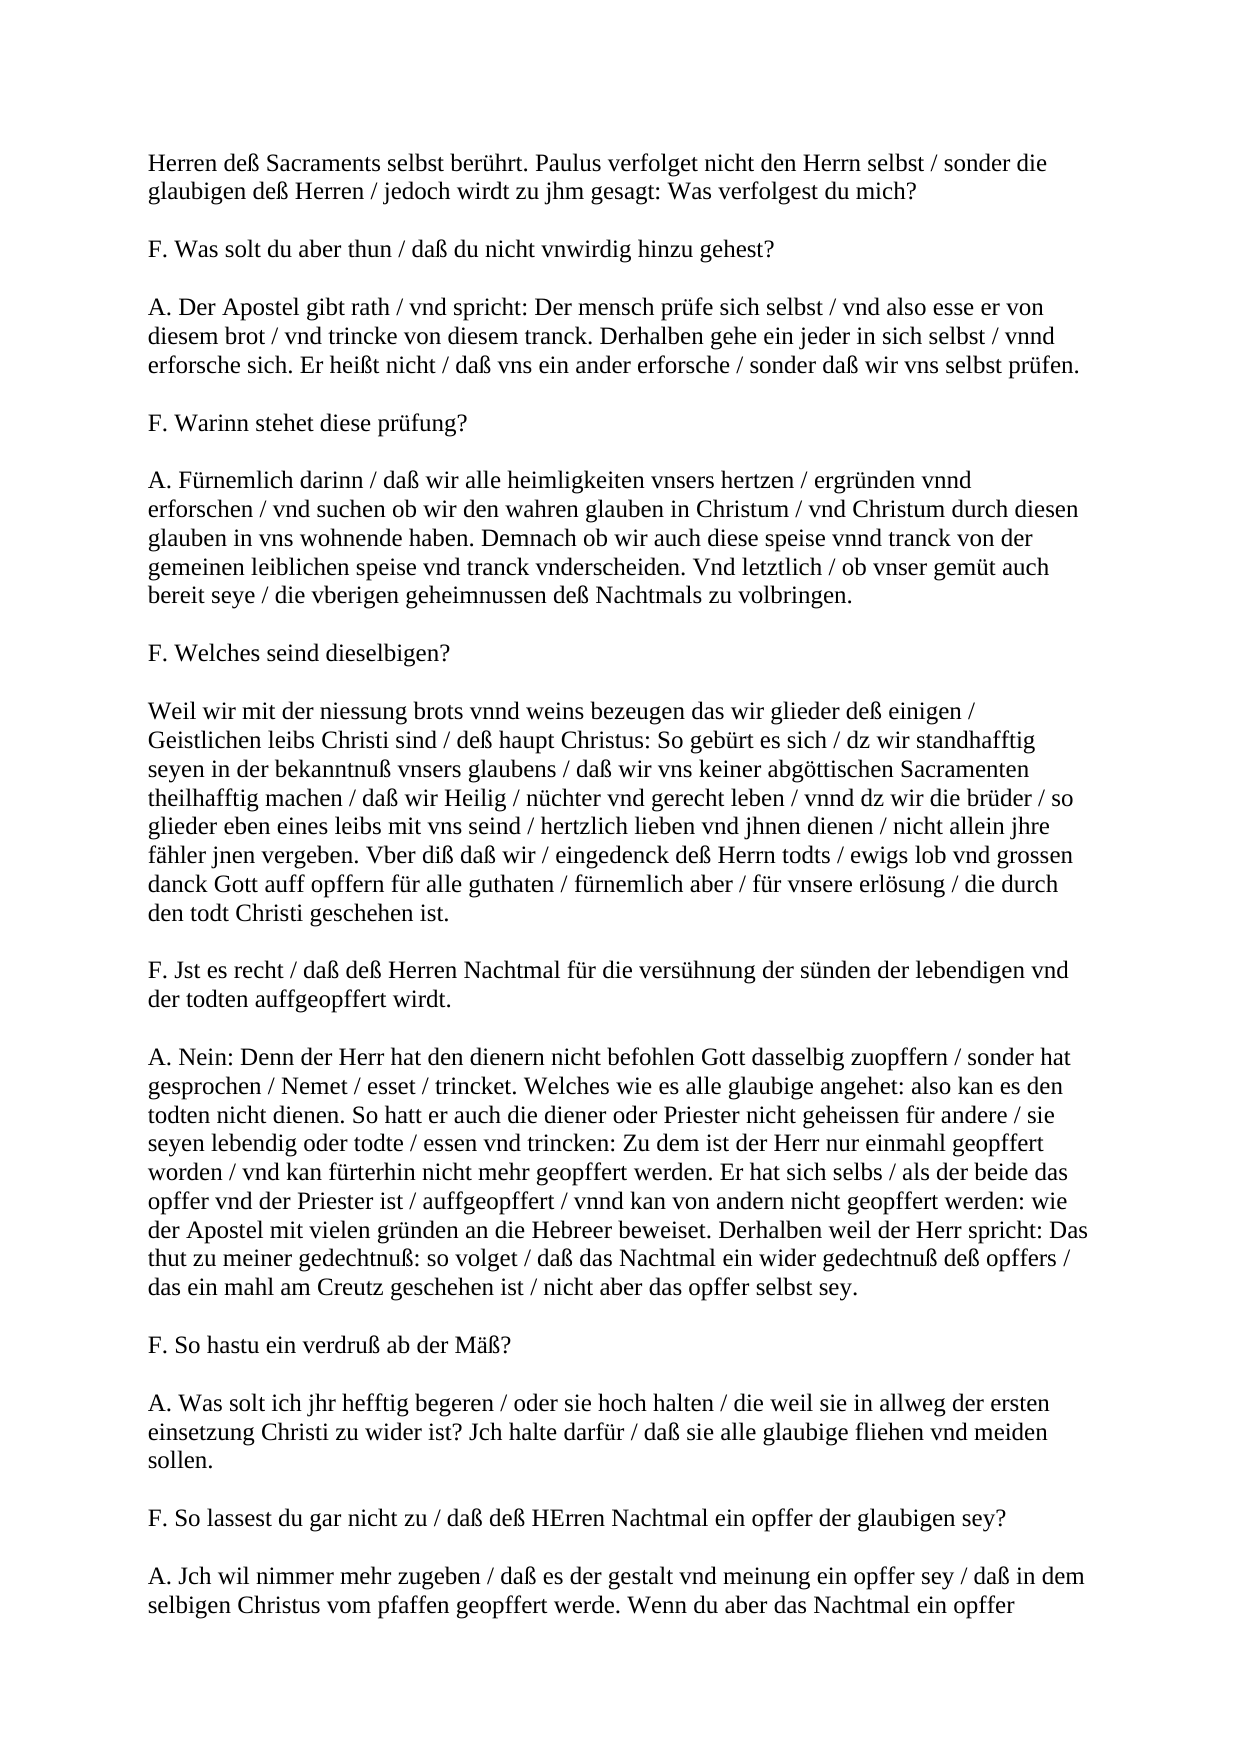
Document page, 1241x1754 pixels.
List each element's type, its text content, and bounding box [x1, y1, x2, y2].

text F. Warinn stehet diese prüfung? [148, 408, 1093, 436]
text F. Jst es recht / daß deß Herren Nachtmal für die versühnung der sünden der lebendigen vnd der todten auffgeopffert wirdt. [148, 956, 1093, 1013]
text F. Welches seind dieselbigen? [148, 638, 1093, 667]
text F. So lassest du gar nicht zu / daß deß HErren Nachtmal ein opffer der glaubigen sey? [148, 1503, 1093, 1532]
text A. Fürnemlich darinn / daß wir alle heimligkeiten vnsers hertzen / ergründen vnnd erforschen / vnd suchen ob wir den wahren glauben in Christum / vnd Christum durch diesen glauben in vns wohnende haben. Demnach ob wir auch diese speise vnnd tranck von der gemeinen leiblichen speise vnd tranck vnderscheiden. Vnd letztlich / ob vnser gemüt auch bereit seye / die vberigen geheimnussen deß Nachtmals zu volbringen. [148, 466, 1093, 609]
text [148, 1561, 1093, 1619]
text A. Was solt ich jhr hefftig begeren / oder sie hoch halten / die weil sie in allweg der ersten einsetzung Christi zu wider ist? Jch halte darfür / daß sie alle glaubige fliehen vnd meiden sollen. [148, 1388, 1093, 1474]
text A. Nein: Denn der Herr hat den dienern nicht befohlen Gott dasselbig zuopffern / sonder hat gesprochen / Nemet / esset / trincket. Welches wie es alle glaubige angehet: also kan es den todten nicht dienen. So hatt er auch die diener oder Priester nicht geheissen für andere / sie seyen lebendig oder todte / essen vnd trincken: Zu dem ist der Herr nur einmahl geopffert worden / vnd kan fürterhin nicht mehr geopffert werden. Er hat sich selbs / als der beide das opffer vnd der Priester ist / auffgeopffert / vnnd kan von andern nicht geopffert werden: wie der Apostel mit vielen gründen an die Hebreer beweiset. Derhalben weil der Herr spricht: Das thut zu meiner gedechtnuß: so volget / daß das Nachtmal ein wider gedechtnuß deß opffers / das ein mahl am Creutz geschehen ist / nicht aber das opffer selbst sey. [148, 1042, 1093, 1301]
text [148, 148, 1093, 205]
text A. Der Apostel gibt rath / vnd spricht: Der mensch prüfe sich selbst / vnd also esse er von diesem brot / vnd trincke von diesem tranck. Derhalben gehe ein jeder in sich selbst / vnnd erforsche sich. Er heißt nicht / daß vns ein ander erforsche / sonder daß wir vns selbst prüfen. [148, 292, 1093, 378]
text F. So hastu ein verdruß ab der Mäß? [148, 1330, 1093, 1359]
text Weil wir mit der niessung brots vnnd weins bezeugen das wir glieder deß einigen / Geistlichen leibs Christi sind / deß haupt Christus: So gebürt es sich / dz wir standhafftig seyen in der bekanntnuß vnsers glaubens / daß wir vns keiner abgöttischen Sacramenten theilhafftig machen / daß wir Heilig / nüchter vnd gerecht leben / vnnd dz wir die brüder / so glieder eben eines leibs mit vns seind / hertzlich lieben vnd jhnen dienen / nicht allein jhre fähler jnen vergeben. Vber diß daß wir / eingedenck deß Herrn todts / ewigs lob vnd grossen danck Gott auff opffern für alle guthaten / fürnemlich aber / für vnsere erlösung / die durch den todt Christi geschehen ist. [148, 696, 1093, 926]
text F. Was solt du aber thun / daß du nicht vnwirdig hinzu gehest? [148, 234, 1093, 263]
